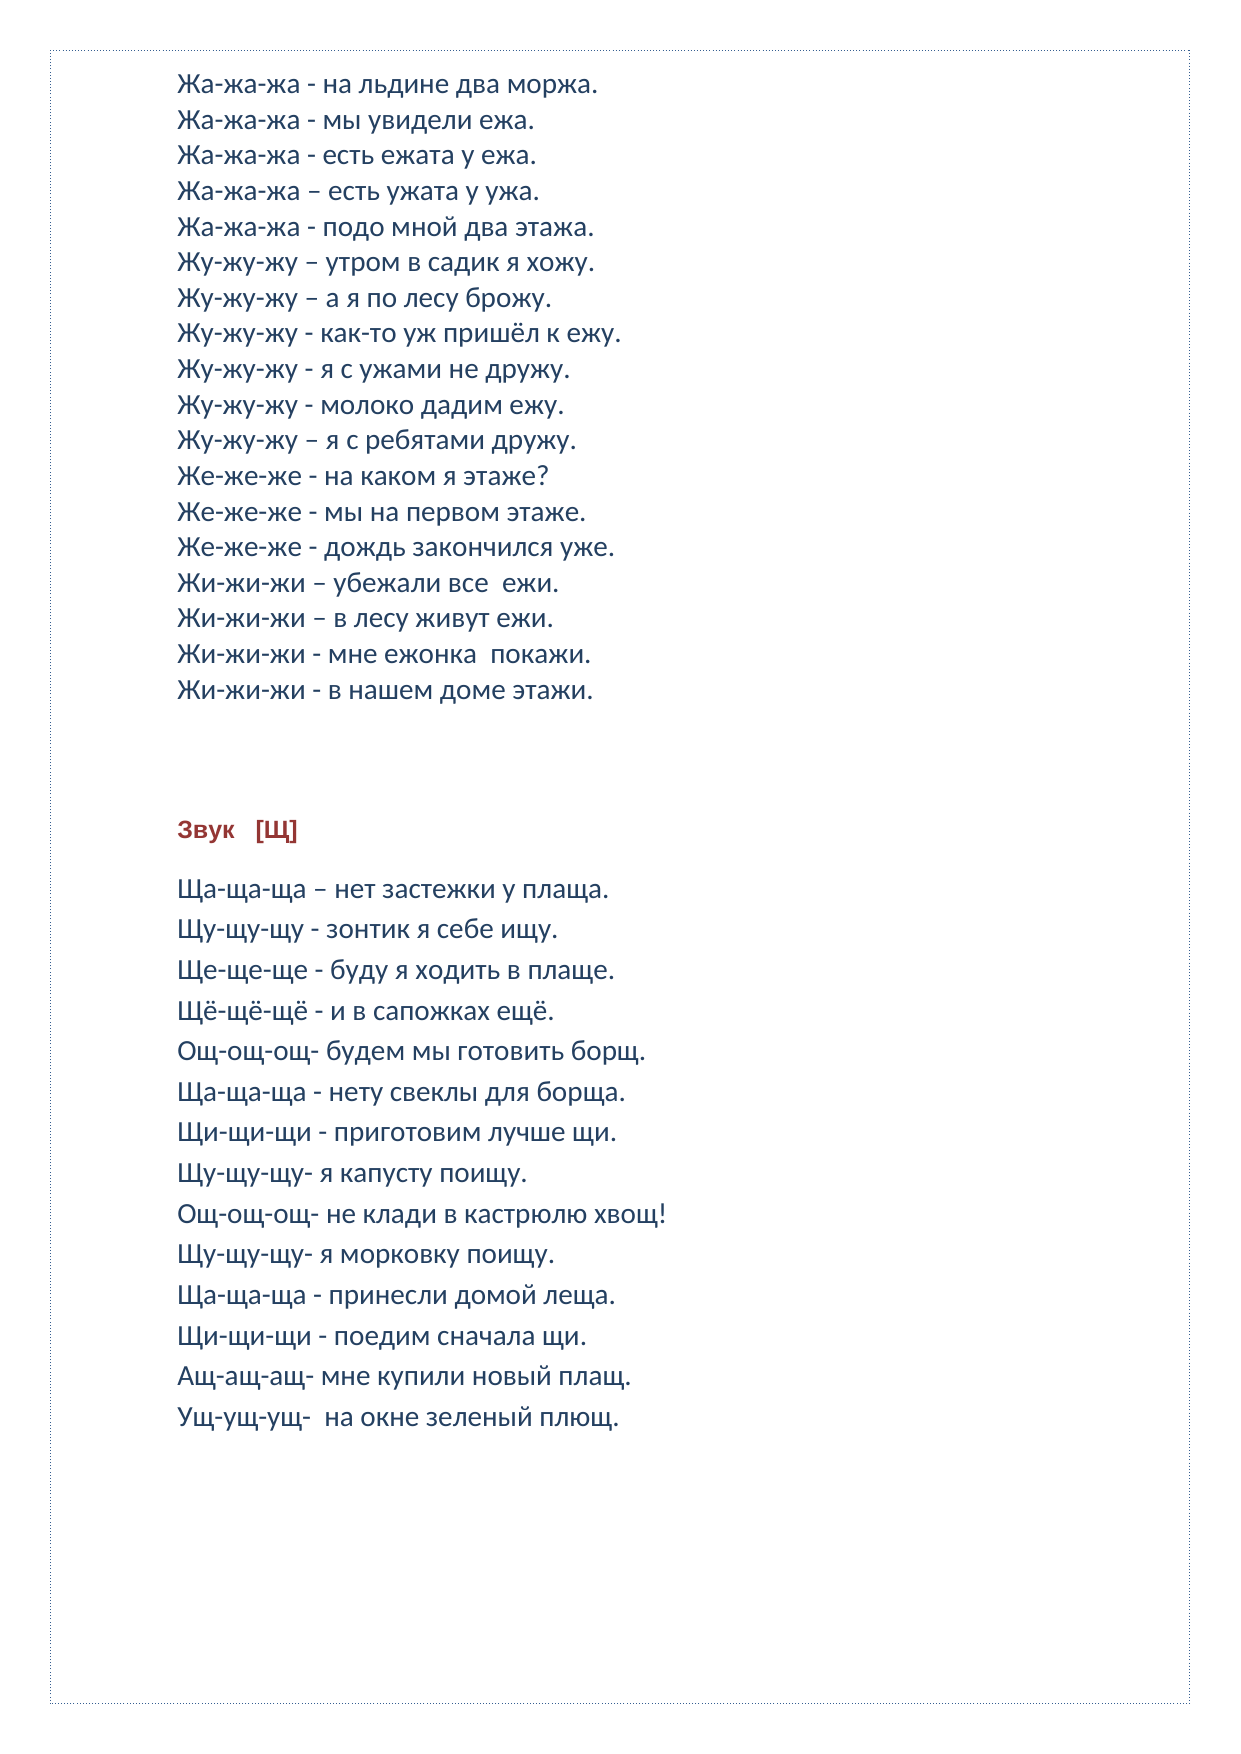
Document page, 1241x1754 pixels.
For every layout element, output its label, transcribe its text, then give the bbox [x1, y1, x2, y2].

text Жу-жу-жу – утром в садик я хожу. Жу-жу-жу – а я по лесу брожу. Жу-жу-жу - как-то уж пришёл к ежу. Жу-жу-жу - я с ужами не дружу. Жу-жу-жу - молоко дадим ежу. [177, 243, 1152, 421]
text Ущ-ущ-ущ- на окне зеленый плющ. [177, 1393, 1152, 1433]
text Жу-жу-жу – я с ребятами дружу. Же-же-же - на каком я этаже? Же-же-же - мы на первом этаже. Же-же-же - дождь закончился уже. Жи-жи-жи – убежали все ежи. Жи-жи-жи – в лесу живут ежи. Жи-жи-жи - мне ежонка покажи. Жи-жи-жи - в нашем доме этажи. [177, 421, 1152, 706]
text Ща-ща-ща – нет застежки у плаща. Щу-щу-щу - зонтик я себе ищу. Ще-ще-ще - буду я ходить в плаще. Щё-щё-щё - и в сапожках ещё. [177, 865, 1152, 1027]
text Ащ-ащ-ащ- мне купили новый плащ. [177, 1352, 1152, 1393]
text Жа-жа-жа - на льдине два моржа. [177, 65, 1152, 101]
text Звук [Щ] [177, 815, 1152, 844]
text Жа-жа-жа – есть ужата у ужа. Жа-жа-жа - подо мной два этажа. [177, 172, 1152, 243]
text Жа-жа-жа - мы увидели ежа. Жа-жа-жа - есть ежата у ежа. [177, 101, 1152, 172]
text Ощ-ощ-ощ- будем мы готовить борщ. Ща-ща-ща - нету свеклы для борща. Щи-щи-щи - приготовим лучше щи. Щу-щу-щу- я капусту поищу. Ощ-ощ-ощ- не клади в кастрюлю хвощ! Щу-щу-щу- я морковку поищу. Ща-ща-ща - принесли домой леща. Щи-щи-щи - поедим сначала щи. [177, 1027, 1152, 1352]
